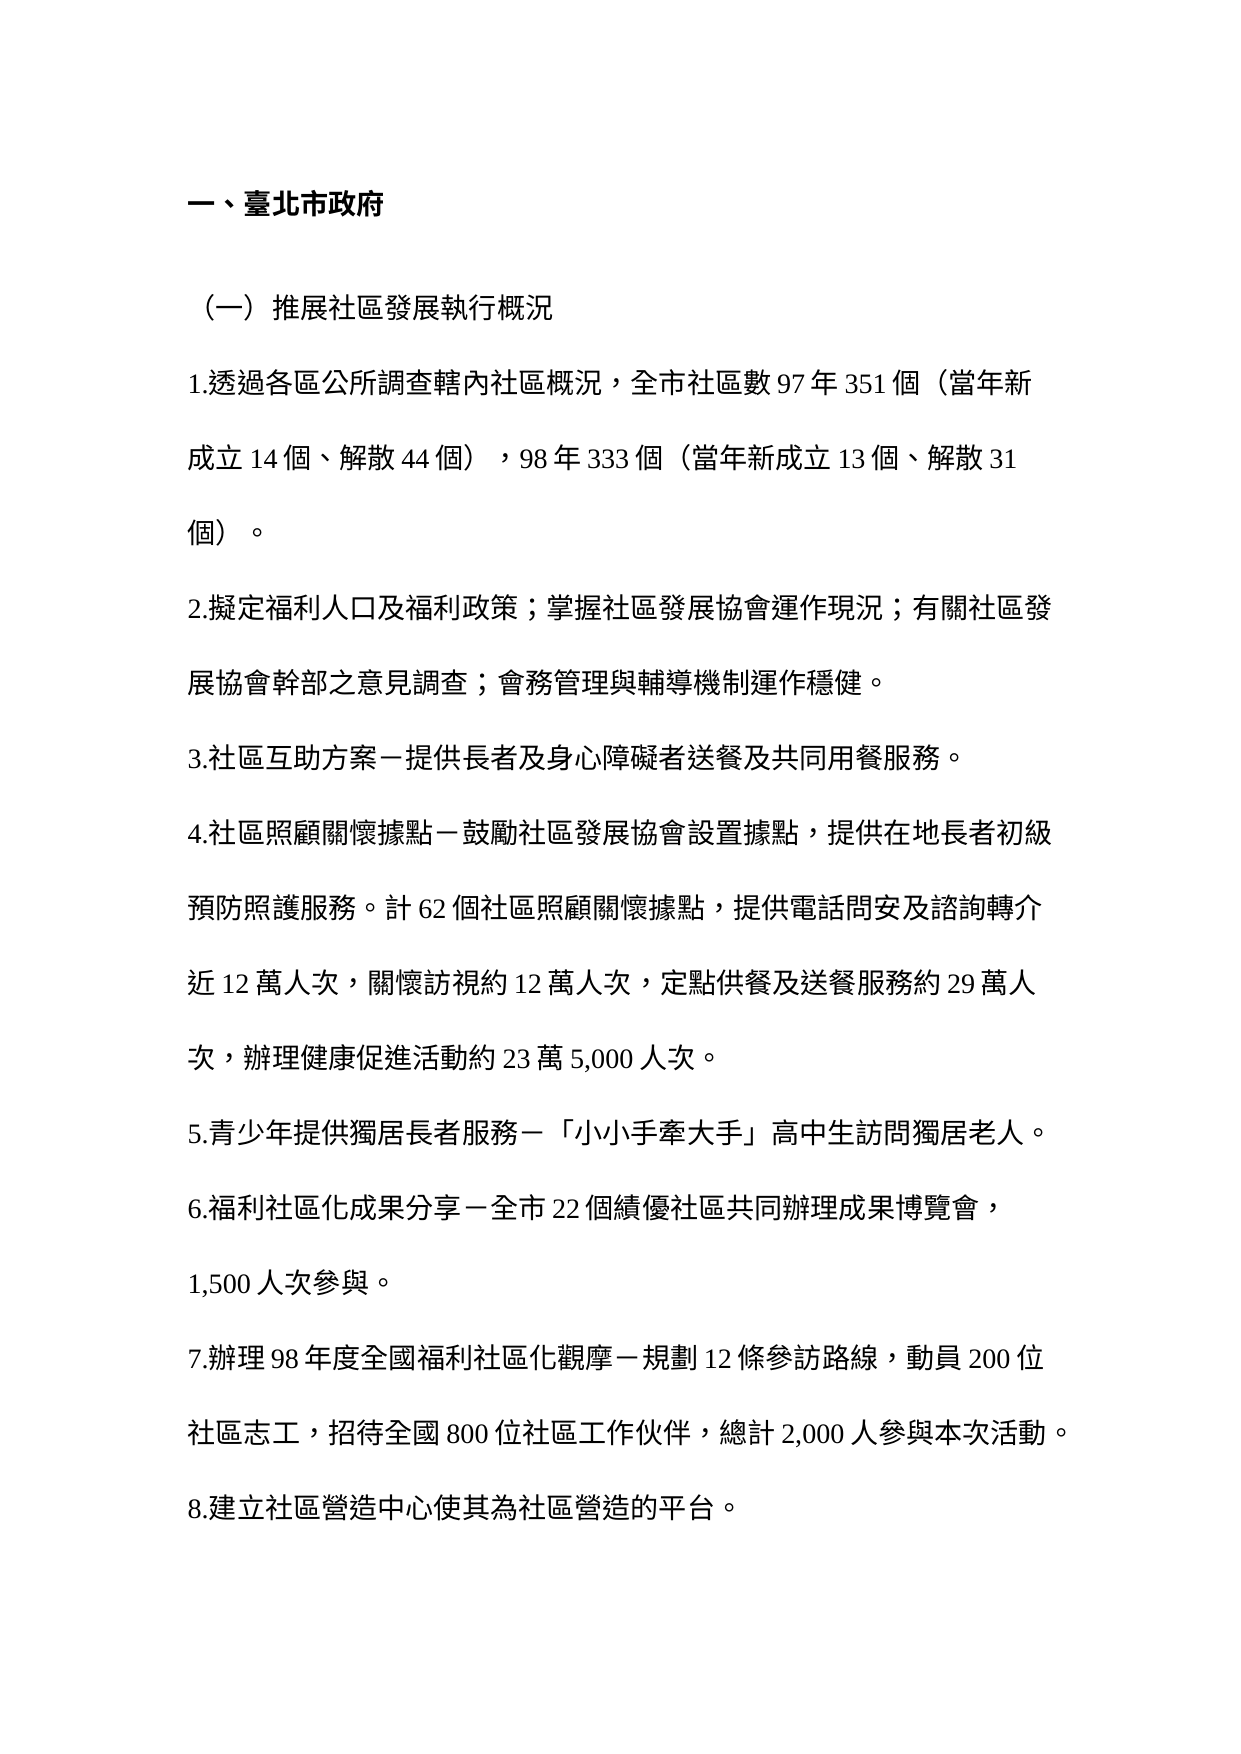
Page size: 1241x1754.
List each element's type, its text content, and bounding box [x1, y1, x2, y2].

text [187, 269, 1053, 1544]
text 一、臺北市政府 [187, 164, 1053, 239]
